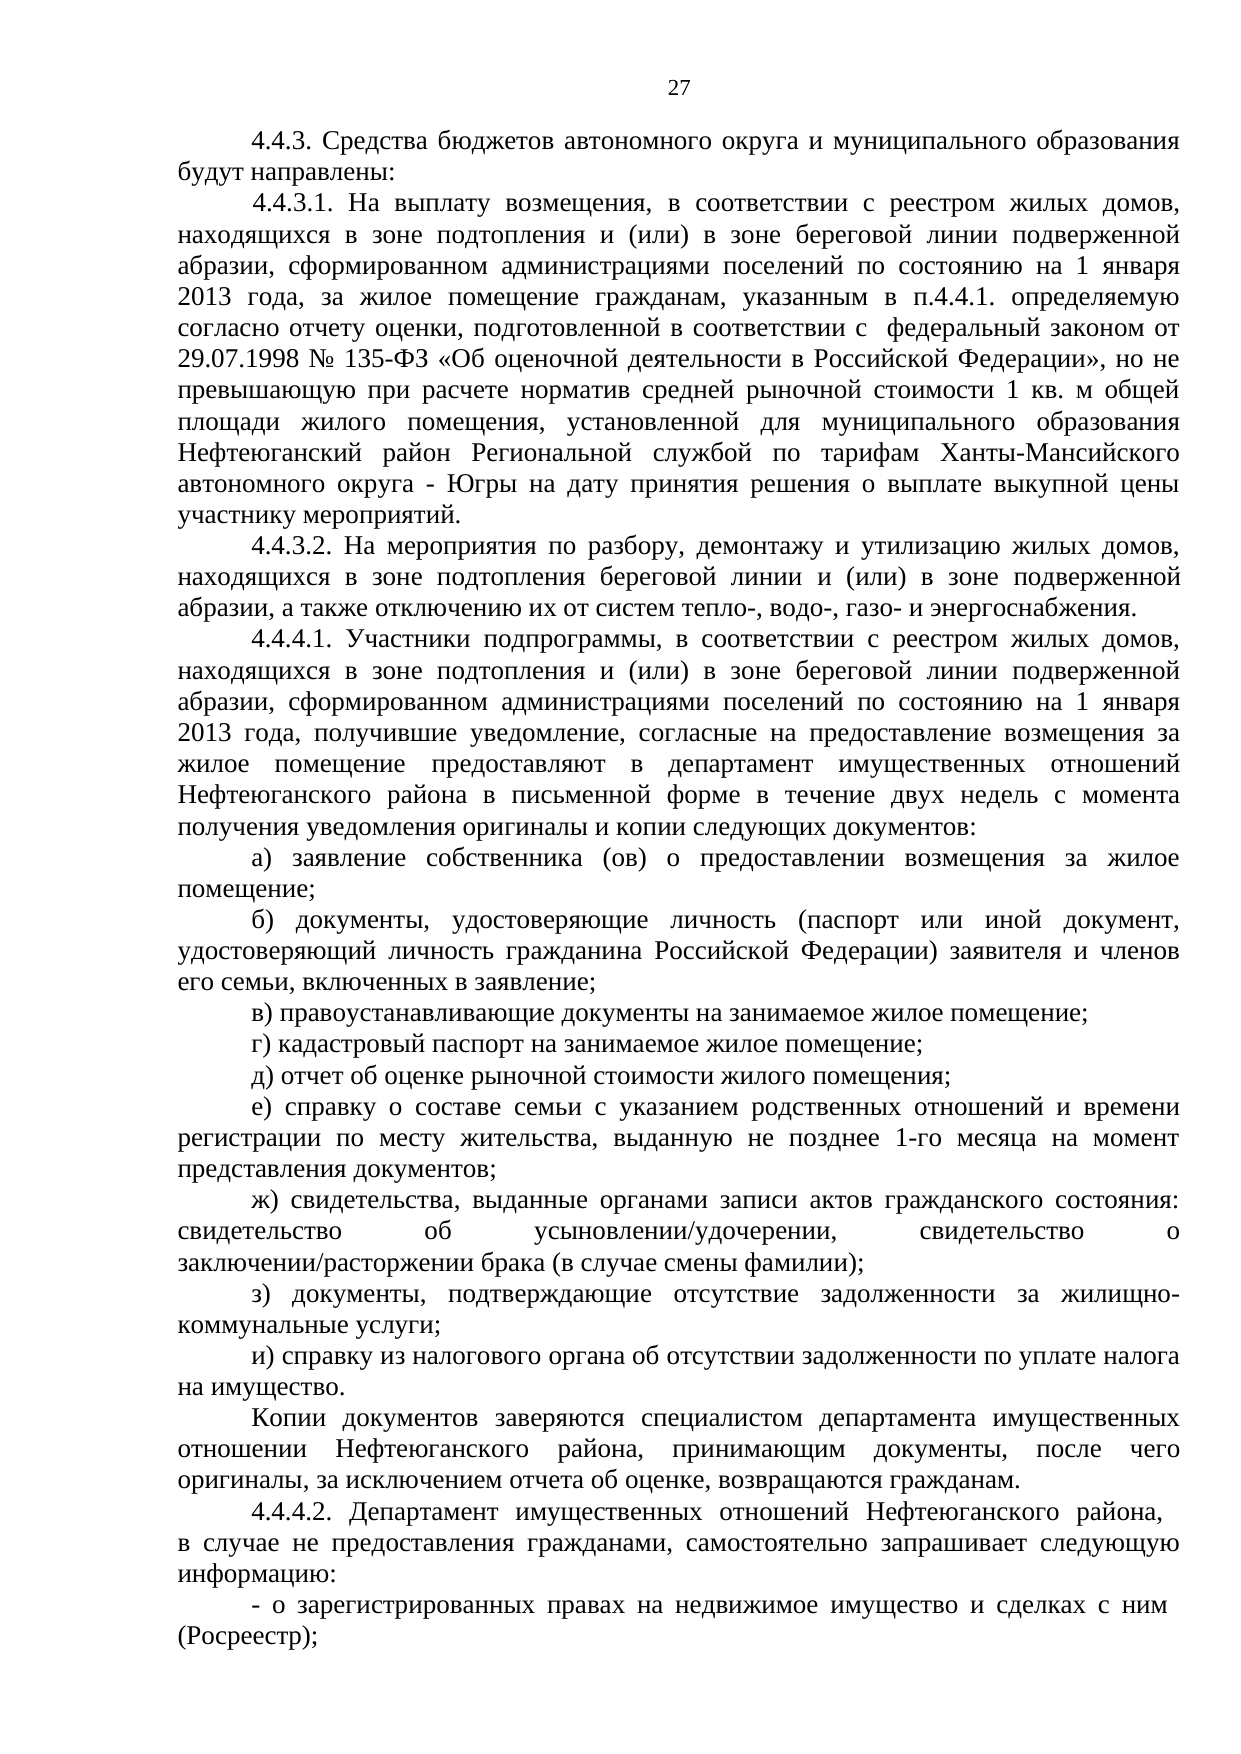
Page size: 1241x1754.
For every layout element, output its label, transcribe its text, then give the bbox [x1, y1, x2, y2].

text 4.4.4.2. Департамент имущественных отношений Нефтеюганского района, в случае не предоставления гражданами, самостоятельно запрашивает следующую информацию: [177, 1495, 1181, 1588]
text 4.4.3.1. На выплату возмещения, в соответствии с реестром жилых домов, находящихся в зоне подтопления и (или) в зоне береговой линии подверженной абразии, сформированном администрациями поселений по состоянию на 1 января 2013 года, за жилое помещение гражданам, указанным в п.4.4.1. определяемую согласно отчету оценки, подготовленной в соответствии с федеральный законом от 29.07.1998 № 135-ФЗ «Об оценочной деятельности в Российской Федерации», но не превышающую при расчете норматив средней рыночной стоимости 1 кв. м общей площади жилого помещения, установленной для муниципального образования Нефтеюганский район Региональной службой по тарифам Ханты-Мансийского автономного округа - Югры на дату принятия решения о выплате выкупной цены участнику мероприятий. [177, 187, 1181, 529]
text а) заявление собственника (ов) о предоставлении возмещения за жилое помещение; [177, 841, 1181, 903]
text е) справку о составе семьи с указанием родственных отношений и времени регистрации по месту жительства, выданную не позднее 1-го месяца на момент представления документов; [177, 1090, 1181, 1183]
text - о зарегистрированных правах на недвижимое имущество и сделках с ним (Росреестр); [177, 1588, 1181, 1651]
text и) справку из налогового органа об отсутствии задолженности по уплате налога на имущество. [177, 1339, 1181, 1401]
text 4.4.3. Средства бюджетов автономного округа и муниципального образования будут направлены: [177, 124, 1181, 187]
text д) отчет об оценке рыночной стоимости жилого помещения; [177, 1059, 1181, 1090]
text г) кадастровый паспорт на занимаемое жилое помещение; [177, 1028, 1181, 1059]
text 4.4.3.2. На мероприятия по разбору, демонтажу и утилизацию жилых домов, находящихся в зоне подтопления береговой линии и (или) в зоне подверженной абразии, а также отключению их от систем тепло-, водо-, газо- и энергоснабжения. [177, 529, 1181, 623]
text 4.4.4.1. Участники подпрограммы, в соответствии с реестром жилых домов, находящихся в зоне подтопления и (или) в зоне береговой линии подверженной абразии, сформированном администрациями поселений по состоянию на 1 января 2013 года, получившие уведомление, согласные на предоставление возмещения за жилое помещение предоставляют в департамент имущественных отношений Нефтеюганского района в письменной форме в течение двух недель с момента получения уведомления оригиналы и копии следующих документов: [177, 623, 1181, 841]
text Копии документов заверяются специалистом департамента имущественных отношении Нефтеюганского района, принимающим документы, после чего оригиналы, за исключением отчета об оценке, возвращаются гражданам. [177, 1401, 1181, 1495]
text в) правоустанавливающие документы на занимаемое жилое помещение; [177, 996, 1181, 1028]
text з) документы, подтверждающие отсутствие задолженности за жилищно-коммунальные услуги; [177, 1277, 1181, 1339]
text б) документы, удостоверяющие личность (паспорт или иной документ, удостоверяющий личность гражданина Российской Федерации) заявителя и членов его семьи, включенных в заявление; [177, 903, 1181, 996]
text ж) свидетельства, выданные органами записи актов гражданского состояния: свидетельство об усыновлении/удочерении, свидетельство о заключении/расторжении брака (в случае смены фамилии); [177, 1183, 1181, 1277]
